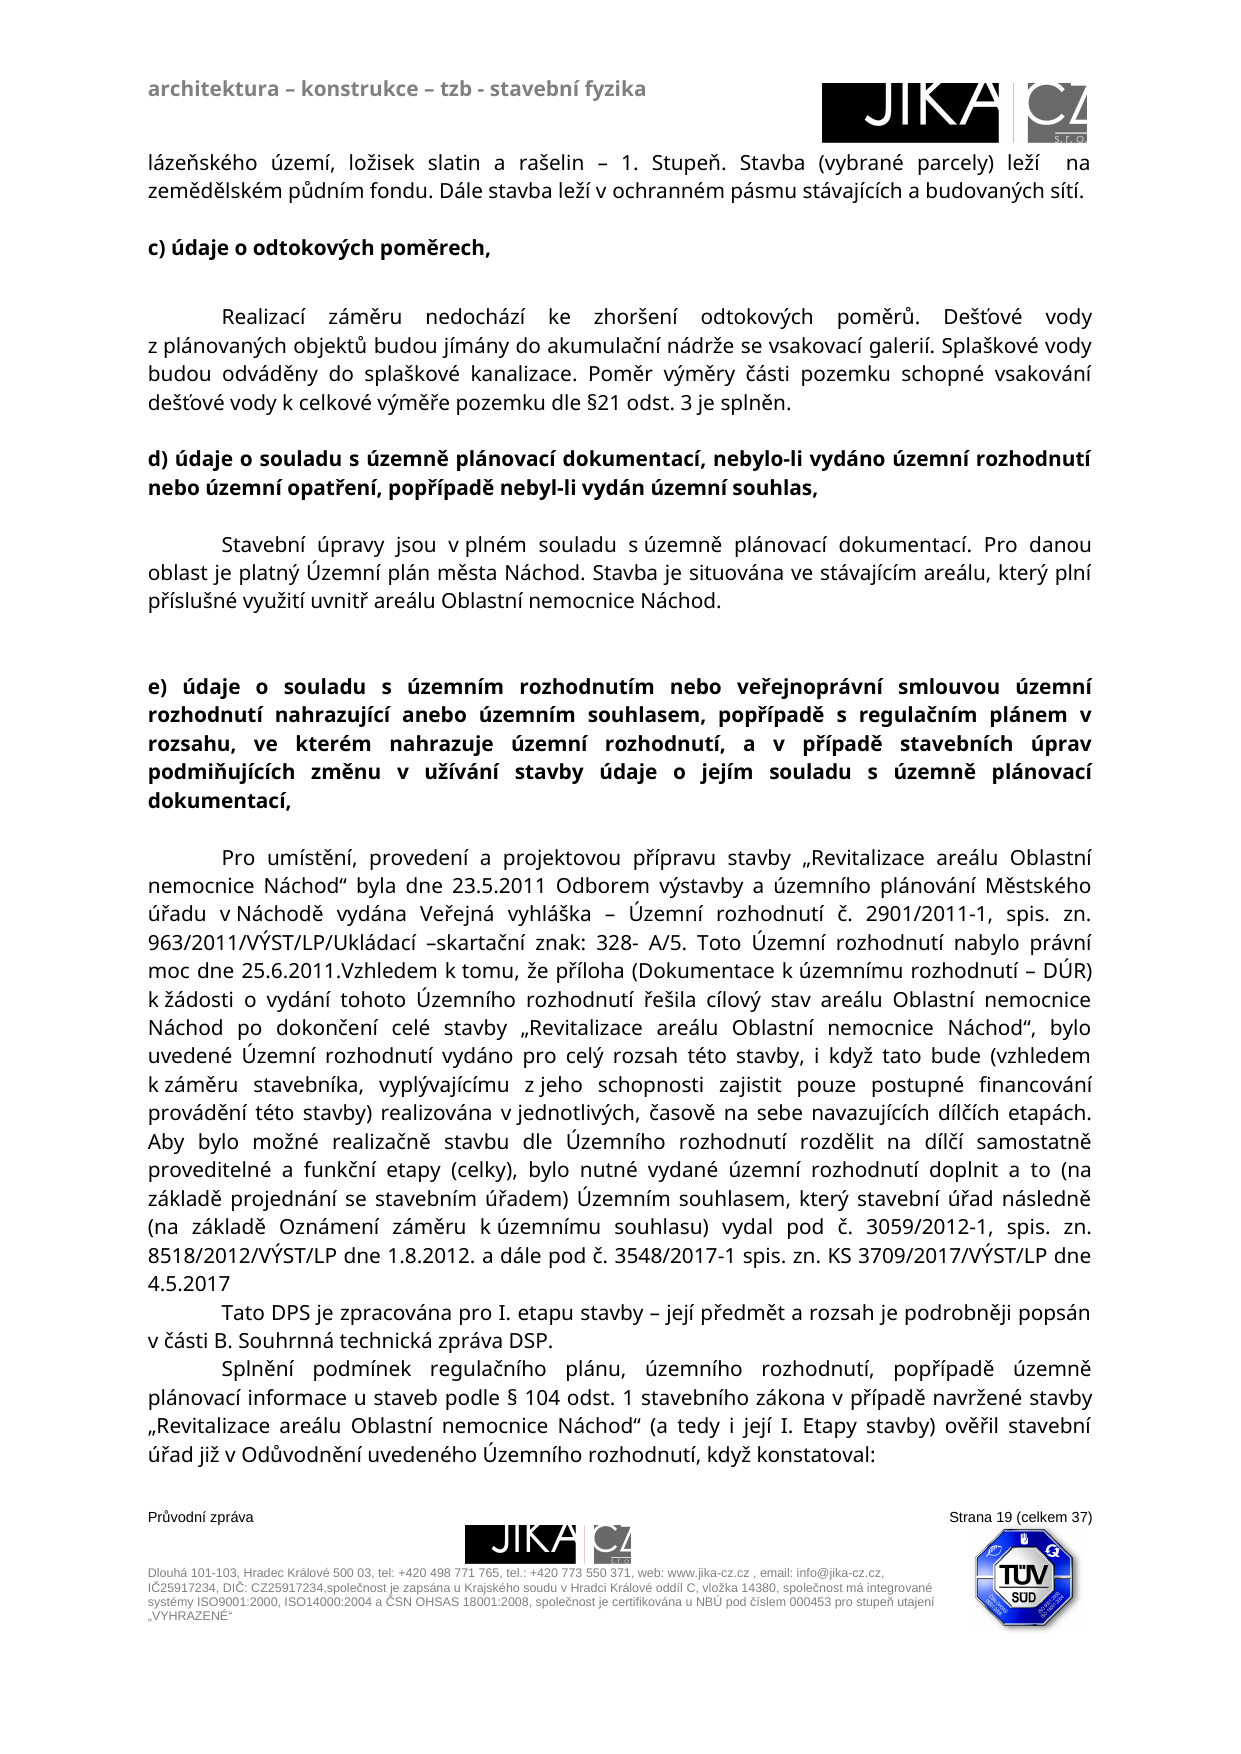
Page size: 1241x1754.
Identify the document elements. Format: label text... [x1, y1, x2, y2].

picture [465, 1525, 631, 1564]
picture [972, 1525, 1084, 1633]
text Stavební úpravy jsou v plném souladu s územně plánovací dokumentací. Pro danou oblast je platný Územní plán města Náchod. Stavba je situována ve stávajícím areálu, který plní příslušné využití uvnitř areálu Oblastní nemocnice Náchod. [148, 530, 1093, 615]
picture [822, 83, 1087, 143]
text Splnění podmínek regulačního plánu, územního rozhodnutí, popřípadě územně plánovací informace u staveb podle § 104 odst. 1 stavebního zákona v případě navržené stavby „Revitalizace areálu Oblastní nemocnice Náchod“ (a tedy i její I. Etapy stavby) ověřil stavební úřad již v Odůvodnění uvedeného Územního rozhodnutí, když konstatoval: [148, 1354, 1093, 1468]
text d) údaje o souladu s územně plánovací dokumentací, nebylo-li vydáno územní rozhodnutí nebo územní opatření, popřípadě nebyl-li vydán územní souhlas, [148, 444, 1093, 501]
text c) údaje o odtokových poměrech, [148, 233, 1093, 261]
text Tato DPS je zpracována pro I. etapu stavby – její předmět a rozsah je podrobněji popsán v části B. Souhrnná technická zpráva DSP. [148, 1298, 1093, 1354]
text e) údaje o souladu s územním rozhodnutím nebo veřejnoprávní smlouvou územní rozhodnutí nahrazující anebo územním souhlasem, popřípadě s regulačním plánem v rozsahu, ve kterém nahrazuje územní rozhodnutí, a v případě stavebních úprav podmiňujících změnu v užívání stavby údaje o jejím souladu s územně plánovací dokumentací, [148, 672, 1093, 814]
text Pro umístění, provedení a projektovou přípravu stavby „Revitalizace areálu Oblastní nemocnice Náchod“ byla dne 23.5.2011 Odborem výstavby a územního plánování Městského úřadu v Náchodě vydána Veřejná vyhláška – Územní rozhodnutí č. 2901/2011-1, spis. zn. 963/2011/VÝST/LP/Ukládací –skartační znak: 328- A/5. Toto Územní rozhodnutí nabylo právní moc dne 25.6.2011.Vzhledem k tomu, že příloha (Dokumentace k územnímu rozhodnutí – DÚR) k žádosti o vydání tohoto Územního rozhodnutí řešila cílový stav areálu Oblastní nemocnice Náchod po dokončení celé stavby „Revitalizace areálu Oblastní nemocnice Náchod“, bylo uvedené Územní rozhodnutí vydáno pro celý rozsah této stavby, i když tato bude (vzhledem k záměru stavebníka, vyplývajícímu z jeho schopnosti zajistit pouze postupné financování provádění této stavby) realizována v jednotlivých, časově na sebe navazujících dílčích etapách. Aby bylo možné realizačně stavbu dle Územního rozhodnutí rozdělit na dílčí samostatně proveditelné a funkční etapy (celky), bylo nutné vydané územní rozhodnutí doplnit a to (na základě projednání se stavebním úřadem) Územním souhlasem, který stavební úřad následně (na základě Oznámení záměru k územnímu souhlasu) vydal pod č. 3059/2012-1, spis. zn. 8518/2012/VÝST/LP dne 1.8.2012. a dále pod č. 3548/2017-1 spis. zn. KS 3709/2017/VÝST/LP dne 4.5.2017 [148, 843, 1093, 1298]
list Realizací záměru nedochází ke zhoršení odtokových poměrů. Dešťové vody z plánovaných objektů budou jímány do akumulační nádrže se vsakovací galerií. Splaškové vody budou odváděny do splaškové kanalizace. Poměr výměry části pozemku schopné vsakování dešťové vody k celkové výměře pozemku dle §21 odst. 3 je splněn. [148, 302, 1093, 416]
